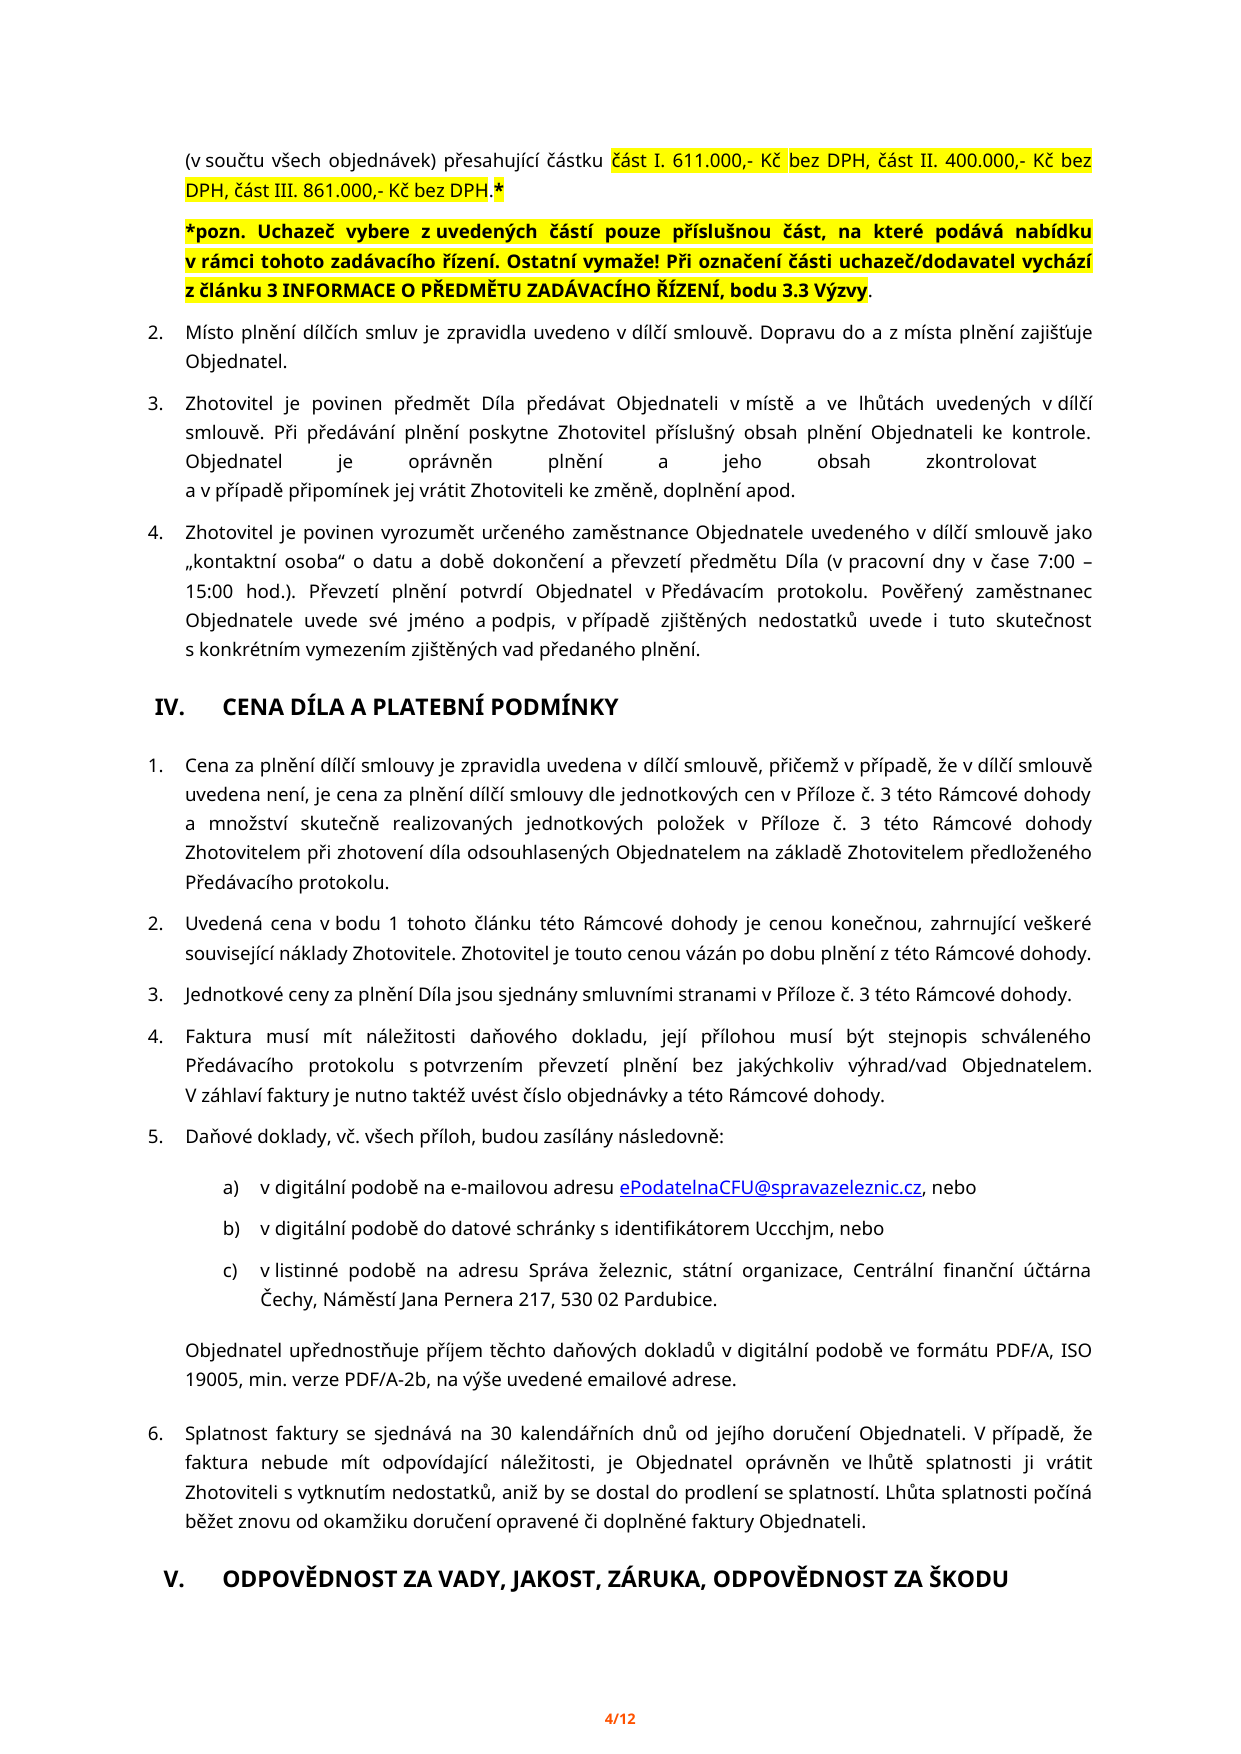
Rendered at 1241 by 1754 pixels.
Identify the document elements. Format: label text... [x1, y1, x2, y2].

list Faktura musí mít náležitosti daňového dokladu, její přílohou musí být stejnopis schváleného Předávacího protokolu s potvrzením převzetí plnění bez jakýchkoliv výhrad/vad Objednatelem. V záhlaví faktury je nutno taktéž uvést číslo objednávky a této Rámcové dohody. [148, 1023, 1093, 1108]
text Objednatel upřednostňuje příjem těchto daňových dokladů v digitální podobě ve formátu PDF/A, ISO 19005, min. verze PDF/A-2b, na výše uvedené emailové adrese. [185, 1337, 1093, 1392]
list CENA DÍLA A PLATEBNÍ PODMÍNKY [185, 691, 1093, 722]
list v digitální podobě do datové schránky s identifikátorem Uccchjm, nebo [223, 1216, 1093, 1241]
list v digitální podobě na e-mailovou adresu ePodatelnaCFU@spravazeleznic.cz, nebo [223, 1174, 1093, 1199]
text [148, 148, 1093, 202]
list v listinné podobě na adresu Správa železnic, státní organizace, Centrální finanční účtárna Čechy, Náměstí Jana Pernera 217, 530 02 Pardubice. [223, 1257, 1093, 1312]
list Jednotkové ceny za plnění Díla jsou sjednány smluvními stranami v Příloze č. 3 této Rámcové dohody. [148, 982, 1093, 1007]
list Daňové doklady, vč. všech příloh, budou zasílány následovně: [148, 1124, 1093, 1149]
list Cena za plnění dílčí smlouvy je zpravidla uvedena v dílčí smlouvě, přičemž v případě, že v dílčí smlouvě uvedena není, je cena za plnění dílčí smlouvy dle jednotkových cen v Příloze č. 3 této Rámcové dohody a množství skutečně realizovaných jednotkových položek v Příloze č. 3 této Rámcové dohody Zhotovitelem při zhotovení díla odsouhlasených Objednatelem na základě Zhotovitelem předloženého Předávacího protokolu. [148, 752, 1093, 894]
text Místo plnění dílčích smluv je zpravidla uvedeno v dílčí smlouvě. Dopravu do a z místa plnění zajišťuje Objednatel. [148, 319, 1093, 374]
text Zhotovitel je povinen vyrozumět určeného zaměstnance Objednatele uvedeného v dílčí smlouvě jako „kontaktní osoba“ o datu a době dokončení a převzetí předmětu Díla (v pracovní dny v čase 7:00 – 15:00 hod.). Převzetí plnění potvrdí Objednatel v Předávacím protokolu. Pověřený zaměstnanec Objednatele uvede své jméno a podpis, v případě zjištěných nedostatků uvede i tuto skutečnost s konkrétním vymezením zjištěných vad předaného plnění. [148, 519, 1093, 662]
text Zhotovitel je povinen předmět Díla předávat Objednateli v místě a ve lhůtách uvedených v dílčí smlouvě. Při předávání plnění poskytne Zhotovitel příslušný obsah plnění Objednateli ke kontrole. Objednatel je oprávněn plnění a jeho obsah zkontrolovat a v případě připomínek jej vrátit Zhotoviteli ke změně, doplnění apod. [148, 390, 1093, 503]
text *pozn. Uchazeč vybere z uvedených částí pouze příslušnou část, na které podává nabídku v rámci tohoto zadávacího řízení. Ostatní vymaže! Při označení části uchazeč/dodavatel vychází z článku 3 INFORMACE O PŘEDMĚTU ZADÁVACÍHO ŘÍZENÍ, bodu 3.3 Výzvy. [185, 273, 1093, 303]
list ODPOVĚDNOST ZA VADY, JAKOST, ZÁRUKA, ODPOVĚDNOST ZA ŠKODU [185, 1562, 1093, 1594]
list Uvedená cena v bodu 1 tohoto článku této Rámcové dohody je cenou konečnou, zahrnující veškeré související náklady Zhotovitele. Zhotovitel je touto cenou vázán po dobu plnění z této Rámcové dohody. [148, 911, 1093, 966]
list Splatnost faktury se sjednává na 30 kalendářních dnů od jejího doručení Objednateli. V případě, že faktura nebude mít odpovídající náležitosti, je Objednatel oprávněn ve lhůtě splatnosti ji vrátit Zhotoviteli s vytknutím nedostatků, aniž by se dostal do prodlení se splatností. Lhůta splatnosti počíná běžet znovu od okamžiku doručení opravené či doplněné faktury Objednateli. [148, 1420, 1093, 1534]
